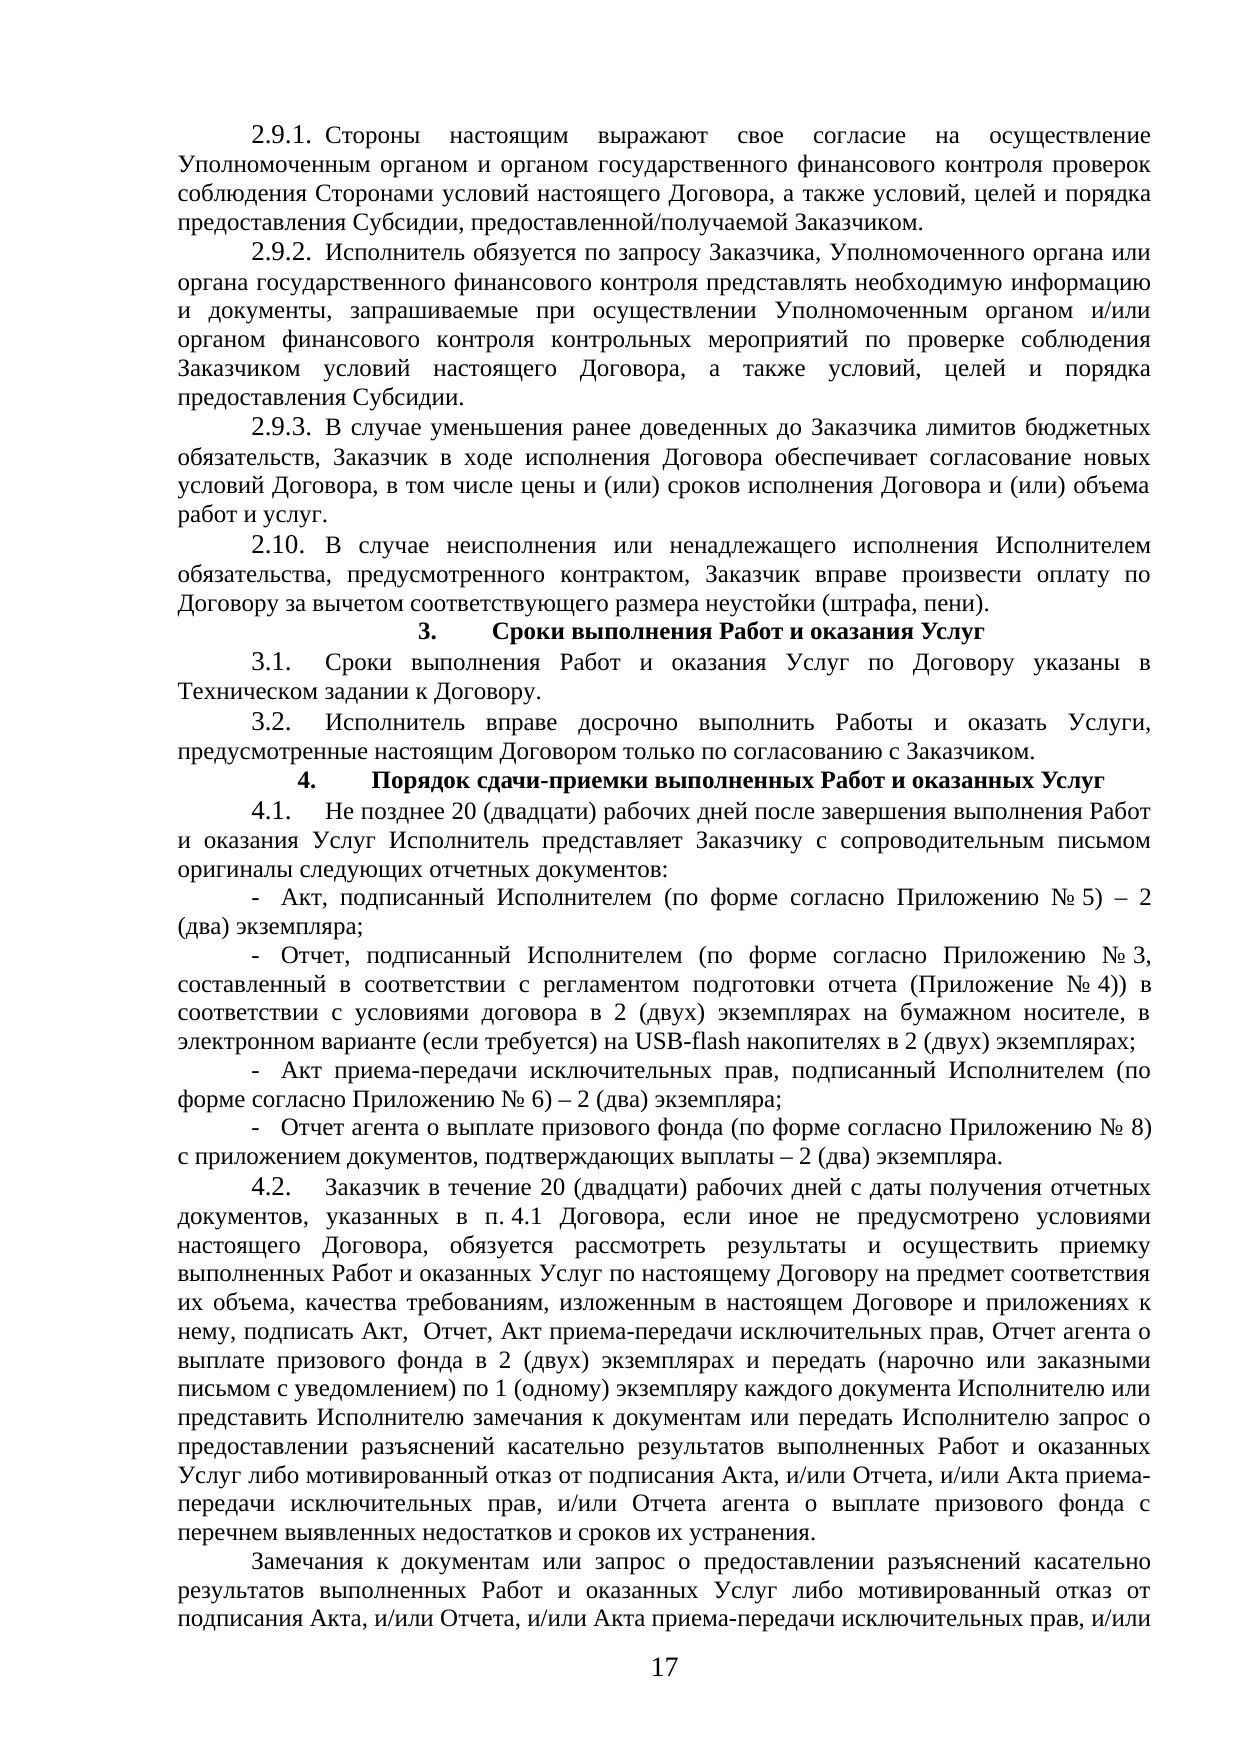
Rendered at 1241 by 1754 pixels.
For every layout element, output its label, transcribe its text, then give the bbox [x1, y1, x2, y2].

list Акт приема-передачи исключительных прав, подписанный Исполнителем (по форме согласно Приложению № 6) – 2 (два) экземпляра; [177, 1055, 1152, 1112]
list В случае неисполнения или ненадлежащего исполнения Исполнителем обязательства, предусмотренного контрактом, Заказчик вправе произвести оплату по Договору за вычетом соответствующего размера неустойки (штрафа, пени). [177, 528, 1152, 616]
list Исполнитель вправе досрочно выполнить Работы и оказать Услуги, предусмотренные настоящим Договором только по согласованию с Заказчиком. [177, 705, 1152, 765]
list Исполнитель обязуется по запросу Заказчика, Уполномоченного органа или органа государственного финансового контроля представлять необходимую информацию и документы, запрашиваемые при осуществлении Уполномоченным органом и/или органом финансового контроля контрольных мероприятий по проверке соблюдения Заказчиком условий настоящего Договора, а также условий, целей и порядка предоставления Субсидии. [177, 236, 1152, 410]
subtitle Порядок сдачи-приемки выполненных Работ и оказанных Услуг [177, 765, 1152, 794]
list Сроки выполнения Работ и оказания Услуг по Договору указаны в Техническом задании к Договору. [177, 645, 1152, 705]
list Акт, подписанный Исполнителем (по форме согласно Приложению № 5) – 2 (два) экземпляра; [177, 882, 1152, 940]
list Отчет, подписанный Исполнителем (по форме согласно Приложению № 3, составленный в соответствии с регламентом подготовки отчета (Приложение № 4)) в соответствии с условиями договора в 2 (двух) экземплярах на бумажном носителе, в электронном варианте (если требуется) на USB-flash накопителях в 2 (двух) экземплярах; [177, 940, 1152, 1055]
list В случае уменьшения ранее доведенных до Заказчика лимитов бюджетных обязательств, Заказчик в ходе исполнения Договора обеспечивает согласование новых условий Договора, в том числе цены и (или) сроков исполнения Договора и (или) объема работ и услуг. [177, 410, 1152, 528]
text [177, 1546, 1152, 1632]
list Не позднее 20 (двадцати) рабочих дней после завершения выполнения Работ и оказания Услуг Исполнитель представляет Заказчику с сопроводительным письмом оригиналы следующих отчетных документов: [177, 794, 1152, 882]
list Стороны настоящим выражают свое согласие на осуществление Уполномоченным органом и органом государственного финансового контроля проверок соблюдения Сторонами условий настоящего Договора, а также условий, целей и порядка предоставления Субсидии, предоставленной/получаемой Заказчиком. [177, 118, 1152, 236]
list Заказчик в течение 20 (двадцати) рабочих дней с даты получения отчетных документов, указанных в п. 4.1 Договора, если иное не предусмотрено условиями настоящего Договора, обязуется рассмотреть результаты и осуществить приемку выполненных Работ и оказанных Услуг по настоящему Договору на предмет соответствия их объема, качества требованиям, изложенным в настоящем Договоре и приложениях к нему, подписать Акт, Отчет, Акт приема-передачи исключительных прав, Отчет агента о выплате призового фонда в 2 (двух) экземплярах и передать (нарочно или заказными письмом с уведомлением) по 1 (одному) экземпляру каждого документа Исполнителю или представить Исполнителю замечания к документам или передать Исполнителю запрос о предоставлении разъяснений касательно результатов выполненных Работ и оказанных Услуг либо мотивированный отказ от подписания Акта, и/или Отчета, и/или Акта приема-передачи исключительных прав, и/или Отчета агента о выплате призового фонда с перечнем выявленных недостатков и сроков их устранения. [177, 1170, 1152, 1546]
subtitle Сроки выполнения Работ и оказания Услуг [177, 616, 1152, 645]
list Отчет агента о выплате призового фонда (по форме согласно Приложению № 8) с приложением документов, подтверждающих выплаты – 2 (два) экземпляра. [177, 1112, 1152, 1170]
